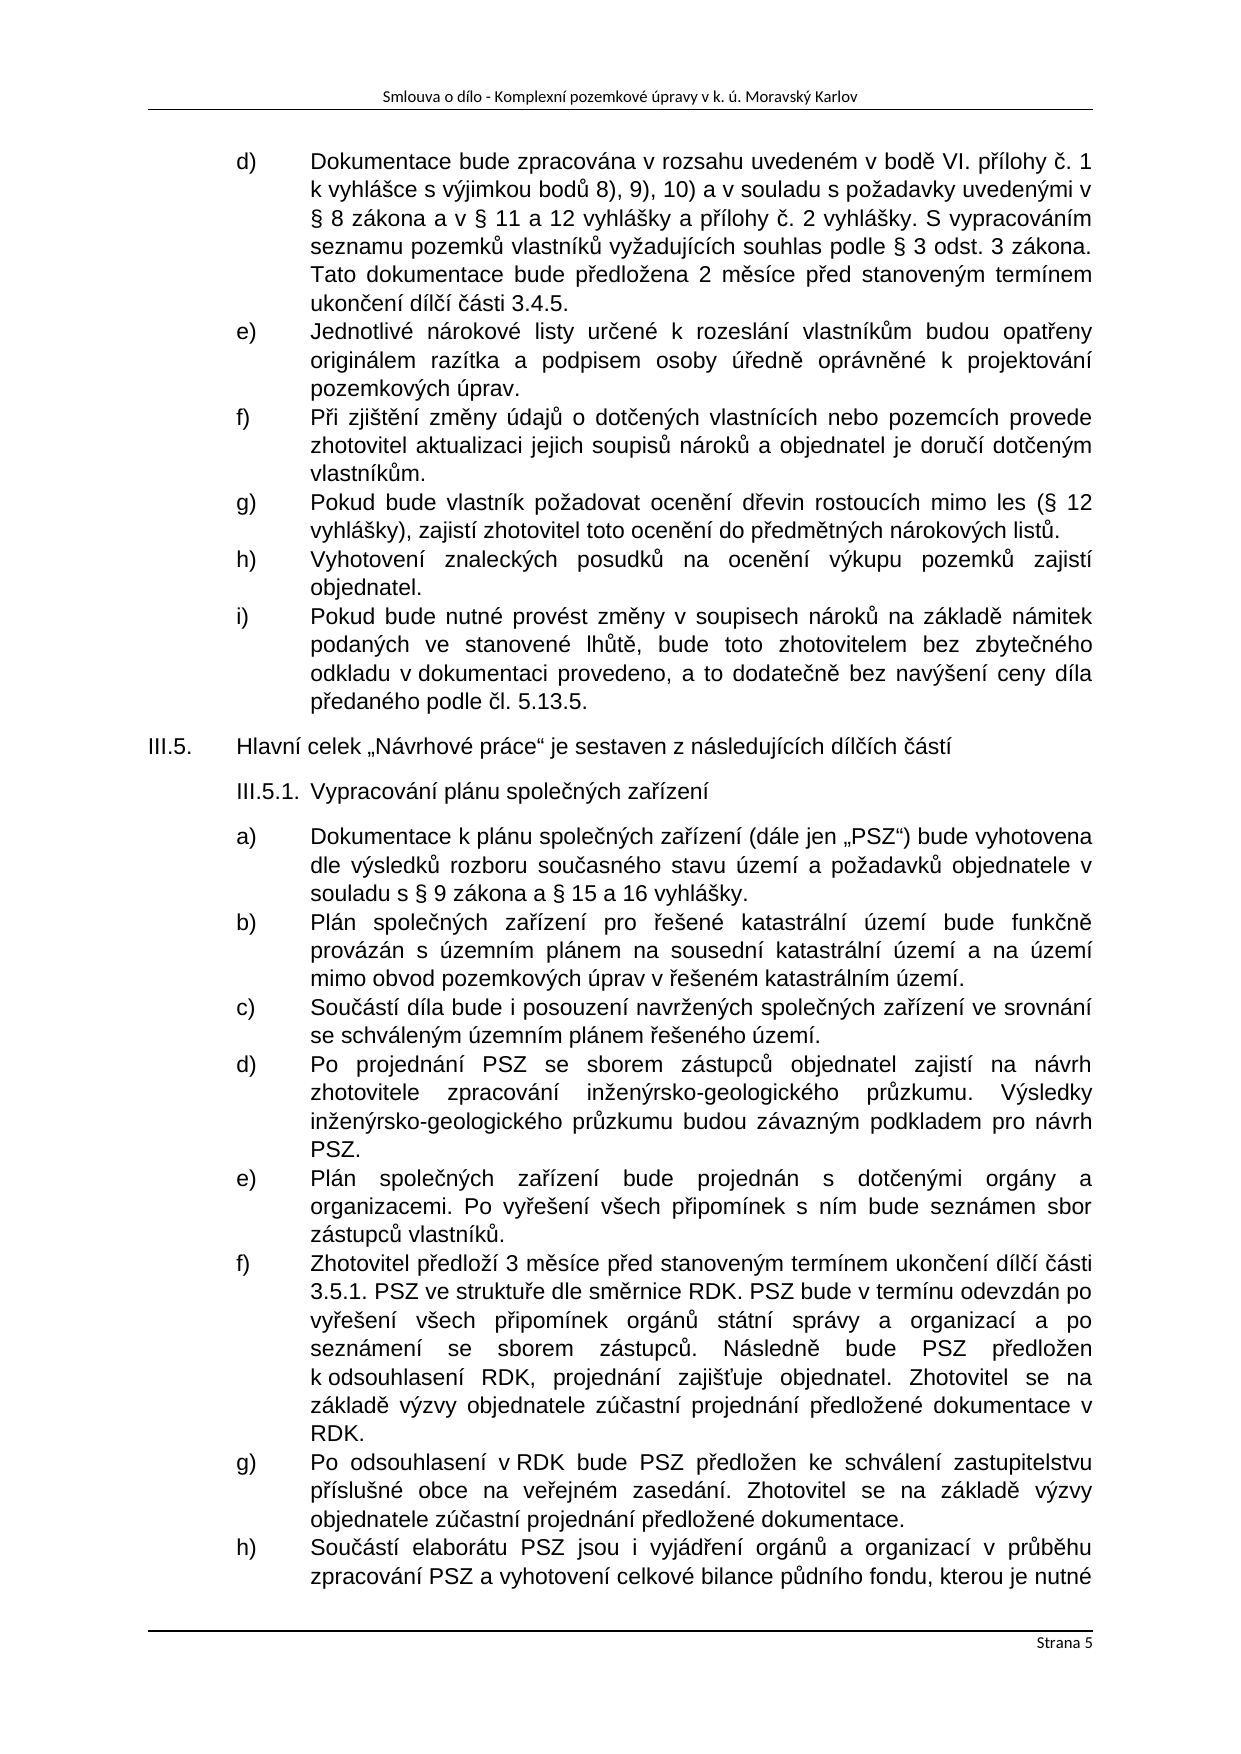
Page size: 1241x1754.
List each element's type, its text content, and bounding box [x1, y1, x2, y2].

text Plán společných zařízení pro řešené katastrální území bude funkčně provázán s územním plánem na sousední katastrální území a na území mimo obvod pozemkových úprav v řešeném katastrálním území. [236, 908, 1093, 992]
text Plán společných zařízení bude projednán s dotčenými orgány a organizacemi. Po vyřešení všech připomínek s ním bude seznámen sbor zástupců vlastníků. [236, 1164, 1093, 1248]
text Součástí díla bude i posouzení navržených společných zařízení ve srovnání se schváleným územním plánem řešeného území. [236, 994, 1093, 1049]
text Dokumentace bude zpracována v rozsahu uvedeném v bodě VI. přílohy č. 1 k vyhlášce s výjimkou bodů 8), 9), 10) a v souladu s požadavky uvedenými v § 8 zákona a v § 11 a 12 vyhlášky a přílohy č. 2 vyhlášky. S vypracováním seznamu pozemků vlastníků vyžadujících souhlas podle § 3 odst. 3 zákona. Tato dokumentace bude předložena 2 měsíce před stanoveným termínem ukončení dílčí části 3.4.5. [236, 148, 1093, 316]
text Dokumentace k plánu společných zařízení (dále jen „PSZ“) bude vyhotovena dle výsledků rozboru současného stavu území a požadavků objednatele v souladu s § 9 zákona a § 15 a 16 vyhlášky. [236, 823, 1093, 906]
text Po odsouhlasení v RDK bude PSZ předložen ke schválení zastupitelstvu příslušné obce na veřejném zasedání. Zhotovitel se na základě výzvy objednatele zúčastní projednání předložené dokumentace. [236, 1449, 1093, 1532]
text Pokud bude vlastník požadovat ocenění dřevin rostoucích mimo les (§ 12 vyhlášky), zajistí zhotovitel toto ocenění do předmětných nárokových listů. [236, 489, 1093, 544]
list Hlavní celek „Návrhové práce“ je sestaven z následujících dílčích částí [148, 733, 1093, 759]
text Po projednání PSZ se sborem zástupců objednatel zajistí na návrh zhotovitele zpracování inženýrsko-geologického průzkumu. Výsledky inženýrsko-geologického průzkumu budou závazným podkladem pro návrh PSZ. [236, 1051, 1093, 1162]
text Vypracování plánu společných zařízení [236, 778, 1093, 804]
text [236, 1534, 1093, 1589]
text Pokud bude nutné provést změny v soupisech nároků na základě námitek podaných ve stanovené lhůtě, bude toto zhotovitelem bez zbytečného odkladu v dokumentaci provedeno, a to dodatečně bez navýšení ceny díla předaného podle čl. 5.13.5. [236, 603, 1093, 714]
text Zhotovitel předloží 3 měsíce před stanoveným termínem ukončení dílčí části 3.5.1. PSZ ve struktuře dle směrnice RDK. PSZ bude v termínu odevzdán po vyřešení všech připomínek orgánů státní správy a organizací a po seznámení se sborem zástupců. Následně bude PSZ předložen k odsouhlasení RDK, projednání zajišťuje objednatel. Zhotovitel se na základě výzvy objednatele zúčastní projednání předložené dokumentace v RDK. [236, 1250, 1093, 1447]
text Vyhotovení znaleckých posudků na ocenění výkupu pozemků zajistí objednatel. [236, 546, 1093, 601]
text Jednotlivé nárokové listy určené k rozeslání vlastníkům budou opatřeny originálem razítka a podpisem osoby úředně oprávněné k projektování pozemkových úprav. [236, 318, 1093, 401]
text Při zjištění změny údajů o dotčených vlastnících nebo pozemcích provede zhotovitel aktualizaci jejich soupisů nároků a objednatel je doručí dotčeným vlastníkům. [236, 403, 1093, 487]
